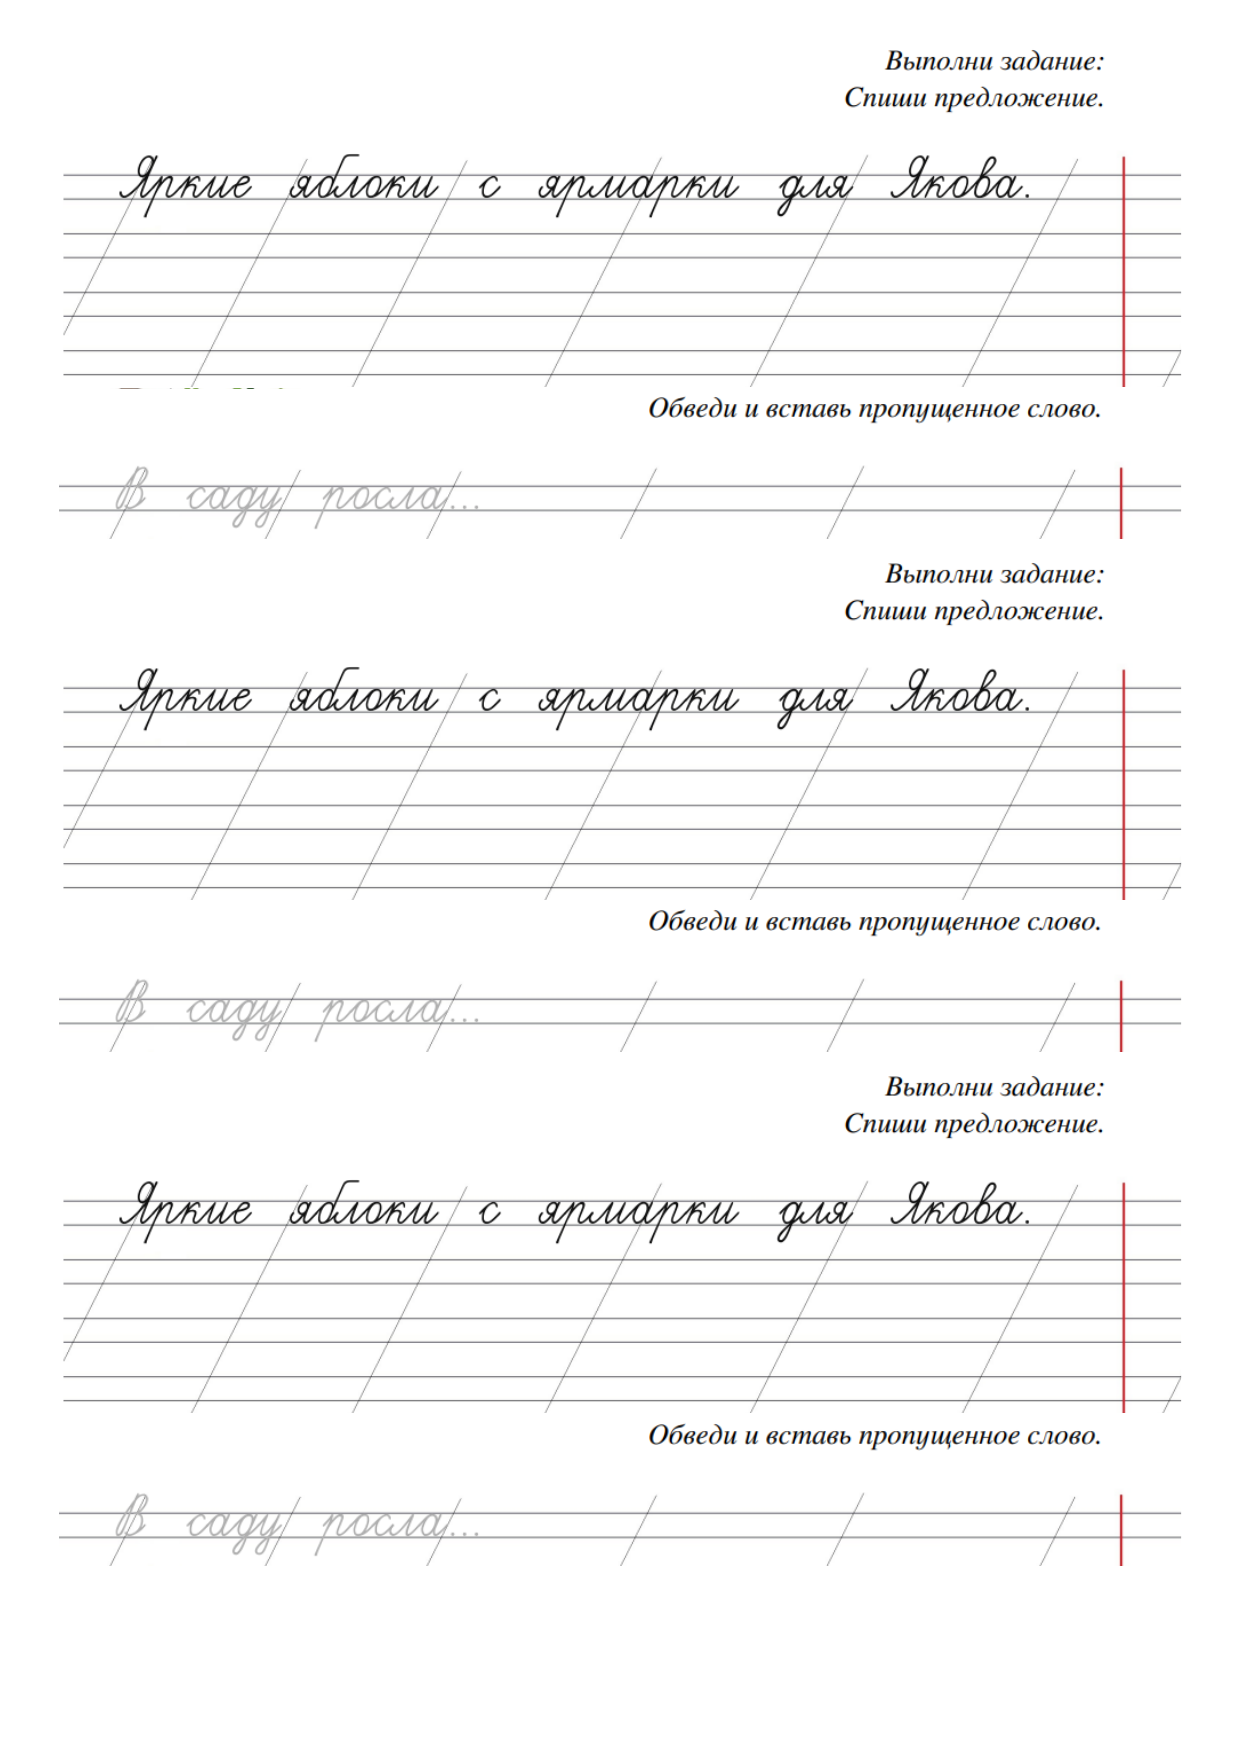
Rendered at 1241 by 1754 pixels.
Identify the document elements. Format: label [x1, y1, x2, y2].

picture [59, 557, 1182, 900]
picture [59, 44, 1182, 387]
picture [59, 902, 1182, 1052]
picture [59, 1070, 1182, 1413]
picture [59, 388, 1182, 539]
picture [59, 1415, 1182, 1566]
